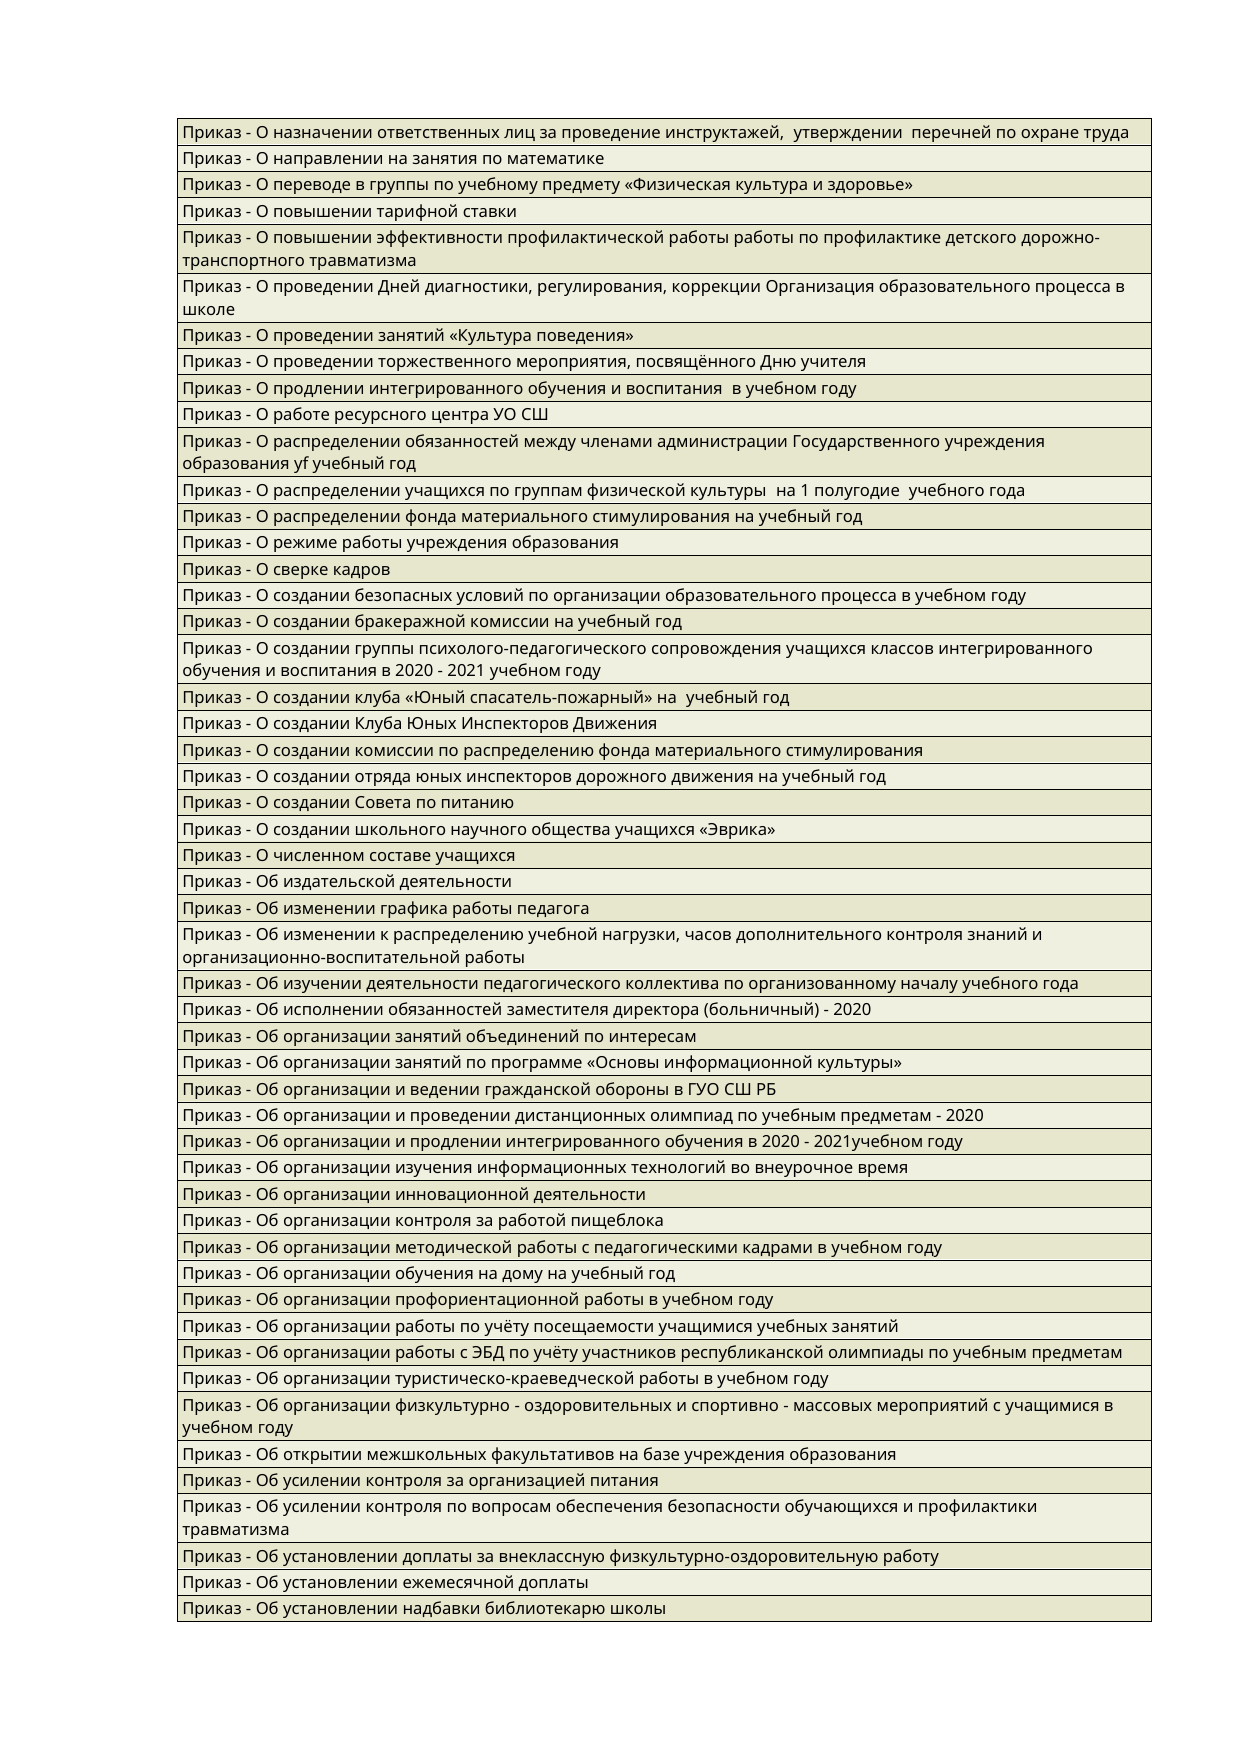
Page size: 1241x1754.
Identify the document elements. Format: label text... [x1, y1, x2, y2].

table_cell Приказ - Об усилении контроля по вопросам обеспечения безопасности обучающихся и профилактики травматизма [178, 1494, 1151, 1542]
table_cell Приказ - Об организации работы с ЭБД по учёту участников республиканской олимпиады по учебным предметам [178, 1340, 1151, 1365]
table_cell Приказ - Об организации работы по учёту посещаемости учащимися учебных занятий [178, 1313, 1151, 1338]
table_cell Приказ - О работе ресурсного центра УО СШ [178, 402, 1151, 427]
table_cell Приказ - О создании безопасных условий по организации образовательного процесса в учебном году [178, 583, 1151, 608]
table_cell Приказ - О создании отряда юных инспекторов дорожного движения на учебный год [178, 764, 1151, 789]
table_cell Приказ - О создании Клуба Юных Инспекторов Движения [178, 711, 1151, 736]
table_cell Приказ - Об установлении надбавки библиотекарю школы [178, 1596, 1151, 1621]
table_cell Приказ - Об организации туристическо-краеведческой работы в учебном году [178, 1366, 1151, 1391]
table_cell Приказ - Об организации занятий объединений по интересам [178, 1023, 1151, 1049]
table_cell Приказ - Об изменении к распределению учебной нагрузки, часов дополнительного контроля знаний и организационно-воспитательной работы [178, 922, 1151, 969]
table_cell Приказ - О продлении интегрированного обучения и воспитания в учебном году [178, 375, 1151, 401]
table_cell Приказ - О создании клуба «Юный спасатель-пожарный» на учебный год [178, 684, 1151, 710]
table_cell Приказ - Об усилении контроля за организацией питания [178, 1468, 1151, 1493]
table_cell Приказ - Об организации изучения информационных технологий во внеурочное время [178, 1155, 1151, 1180]
table_cell Приказ - О создании бракеражной комиссии на учебный год [178, 609, 1151, 634]
table_cell Приказ - Об организации инновационной деятельности [178, 1181, 1151, 1207]
table_cell Приказ - О распределении обязанностей между членами администрации Государственного учреждения образования yf учебный год [178, 428, 1151, 476]
table_cell Приказ - Об организации профориентационной работы в учебном году [178, 1287, 1151, 1312]
table_cell Приказ - Об организации обучения на дому на учебный год [178, 1261, 1151, 1286]
table_cell Приказ - Об исполнении обязанностей заместителя директора (больничный) - 2020 [178, 997, 1151, 1022]
table_cell Приказ - Об организации и проведении дистанционных олимпиад по учебным предметам - 2020 [178, 1103, 1151, 1128]
table_cell Приказ - О повышении эффективности профилактической работы работы по профилактике детского дорожно-транспортного травматизма [178, 225, 1151, 273]
table_cell Приказ - О создании школьного научного общества учащихся «Эврика» [178, 816, 1151, 841]
table_cell Приказ - О распределении фонда материального стимулирования на учебный год [178, 504, 1151, 529]
table_cell Приказ - Об организации и ведении гражданской обороны в ГУО СШ РБ [178, 1076, 1151, 1101]
table_cell Приказ - О сверке кадров [178, 556, 1151, 582]
table_cell Приказ - Об издательской деятельности [178, 869, 1151, 894]
table_cell Приказ - О повышении тарифной ставки [178, 198, 1151, 223]
table_cell Приказ - О проведении занятий «Культура поведения» [178, 323, 1151, 348]
table_cell Приказ - Об изучении деятельности педагогического коллектива по организованному началу учебного года [178, 971, 1151, 996]
table_cell Приказ - Об организации физкультурно - оздоровительных и спортивно - массовых мероприятий с учащимися в учебном году [178, 1392, 1151, 1440]
table_cell Приказ - О численном составе учащихся [178, 843, 1151, 868]
table_cell Приказ - Об организации методической работы с педагогическими кадрами в учебном году [178, 1234, 1151, 1259]
table_cell Приказ - О направлении на занятия по математике [178, 146, 1151, 171]
table_cell Приказ - Об организации и продлении интегрированного обучения в 2020 - 2021учебном году [178, 1129, 1151, 1154]
table_cell Приказ - О переводе в группы по учебному предмету «Физическая культура и здоровье» [178, 172, 1151, 197]
table_cell Приказ - Об организации занятий по программе «Основы информационной культуры» [178, 1050, 1151, 1075]
table_cell Приказ - О режиме работы учреждения образования [178, 530, 1151, 555]
table_cell Приказ - О распределении учащихся по группам физической культуры на 1 полугодие учебного года [178, 477, 1151, 502]
table_cell Приказ - Об изменении графика работы педагога [178, 895, 1151, 921]
table_cell Приказ - О создании группы психолого-педагогического сопровождения учащихся классов интегрированного обучения и воспитания в 2020 - 2021 учебном году [178, 635, 1151, 683]
table_cell Приказ - О создании комиссии по распределению фонда материального стимулирования [178, 737, 1151, 762]
table_cell Приказ - О проведении торжественного мероприятия, посвящённого Дню учителя [178, 349, 1151, 374]
table_cell Приказ - О назначении ответственных лиц за проведение инструктажей, утверждении перечней по охране труда [178, 119, 1151, 144]
table_cell Приказ - О проведении Дней диагностики, регулирования, коррекции Организация образовательного процесса в школе [178, 274, 1151, 322]
table_cell Приказ - Об организации контроля за работой пищеблока [178, 1208, 1151, 1233]
table_cell Приказ - О создании Совета по питанию [178, 790, 1151, 815]
table_cell Приказ - Об установлении доплаты за внеклассную физкультурно-оздоровительную работу [178, 1543, 1151, 1568]
table_cell Приказ - Об открытии межшкольных факультативов на базе учреждения образования [178, 1441, 1151, 1467]
table_cell Приказ - Об установлении ежемесячной доплаты [178, 1570, 1151, 1595]
